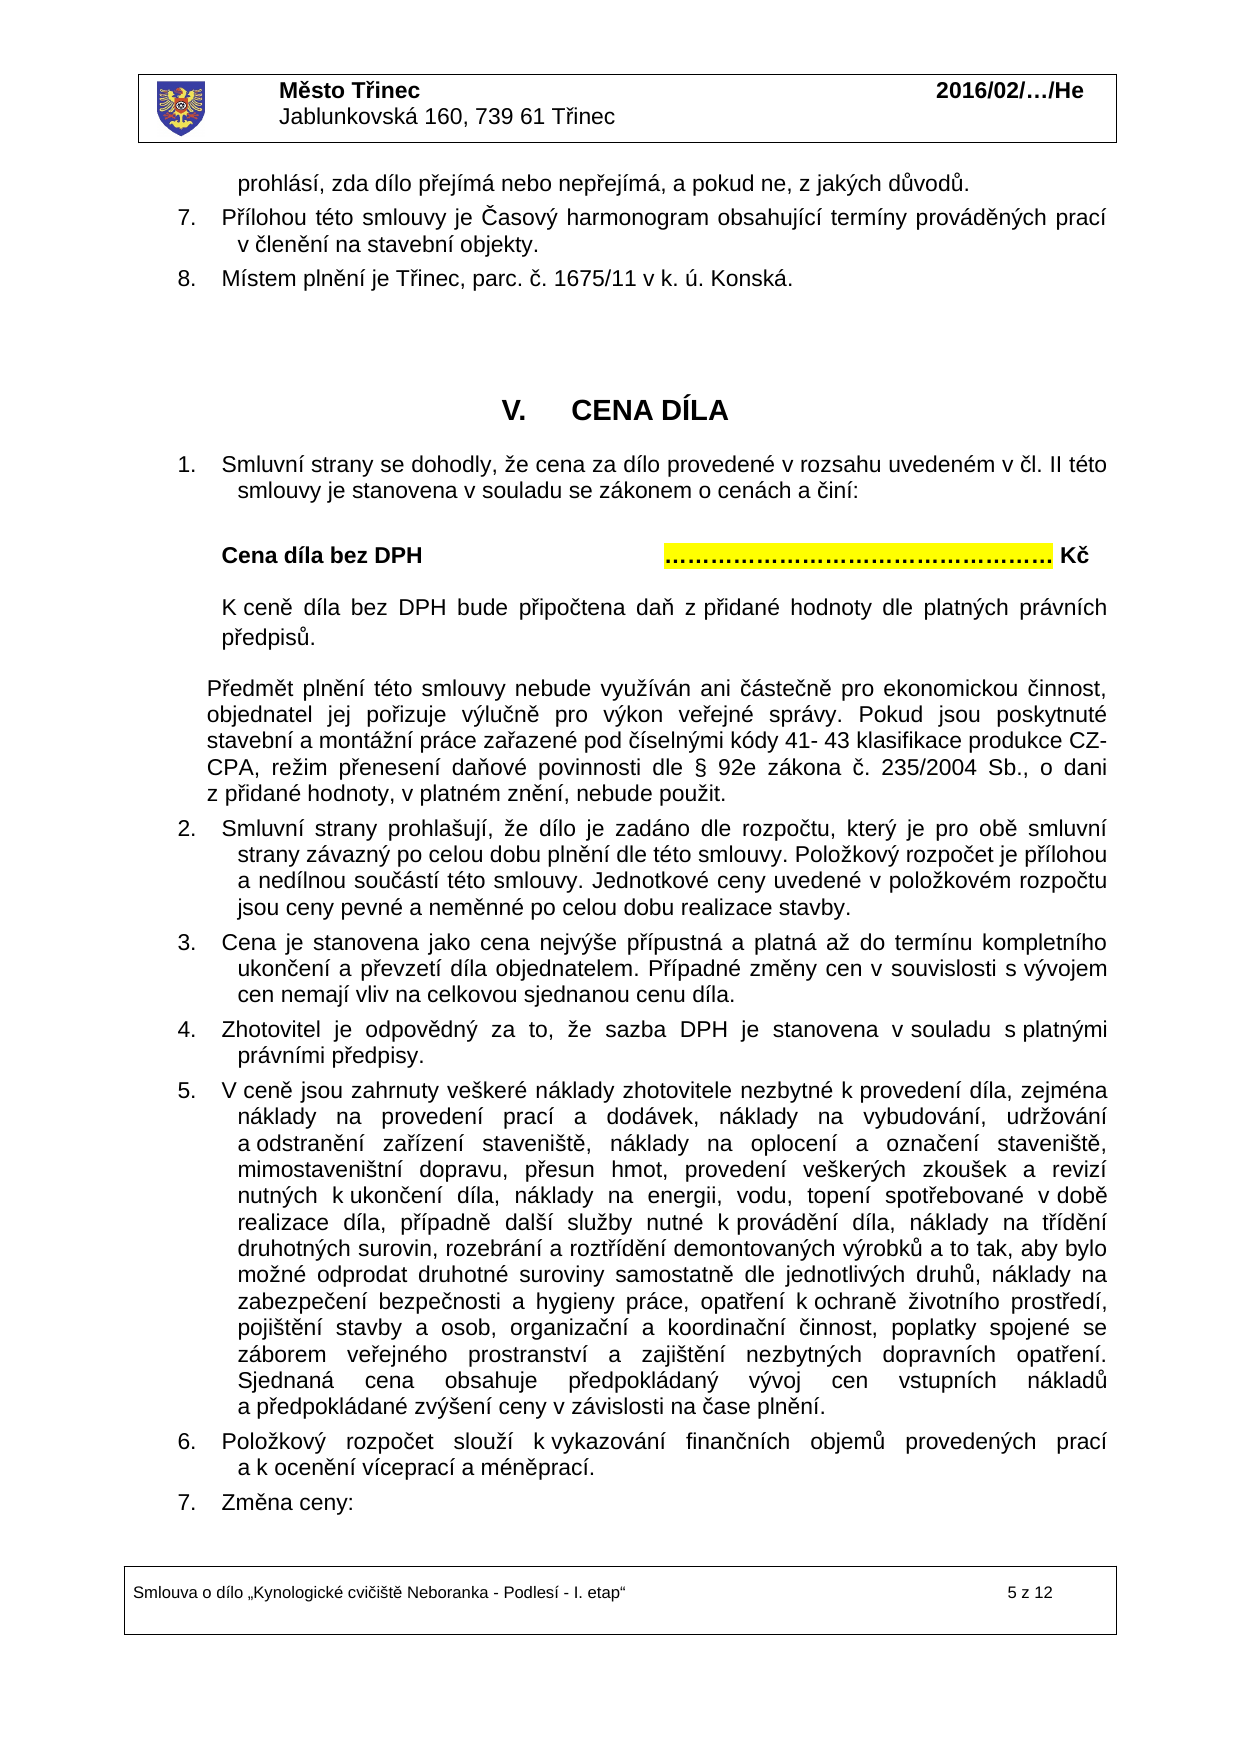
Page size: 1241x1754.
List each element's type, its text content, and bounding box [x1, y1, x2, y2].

text Předmět plnění této smlouvy nebude využíván ani částečně pro ekonomickou činnost, objednatel jej pořizuje výlučně pro výkon veřejné správy. Pokud jsou poskytnuté stavební a montážní práce zařazené pod číselnými kódy 41- 43 klasifikace produkce CZ-CPA, režim přenesení daňové povinnosti dle § 92e zákona č. 235/2004 Sb., o dani z přidané hodnoty, v platném znění, nebude použit. [207, 675, 1107, 806]
subtitle CENA DÍLA [148, 393, 1107, 426]
subtitle 3. Cena je stanovena jako cena nejvýše přípustná a platná až do termínu kompletního ukončení a převzetí díla objednatelem. Případné změny cen v souvislosti s vývojem cen nemají vliv na celkovou sjednanou cenu díla. [177, 928, 1107, 1008]
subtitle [177, 169, 1107, 196]
subtitle 5. V ceně jsou zahrnuty veškeré náklady zhotovitele nezbytné k provedení díla, zejména náklady na provedení prací a dodávek, náklady na vybudování, udržování a odstranění zařízení staveniště, náklady na oplocení a označení staveniště, mimostaveništní dopravu, přesun hmot, provedení veškerých zkoušek a revizí nutných k ukončení díla, náklady na energii, vodu, topení spotřebované v době realizace díla, případně další služby nutné k provádění díla, náklady na třídění druhotných surovin, rozebrání a roztřídění demontovaných výrobků a to tak, aby bylo možné odprodat druhotné suroviny samostatně dle jednotlivých druhů, náklady na zabezpečení bezpečnosti a hygieny práce, opatření k ochraně životního prostředí, pojištění stavby a osob, organizační a koordinační činnost, poplatky spojené se záborem veřejného prostranství a zajištění nezbytných dopravních opatření. Sjednaná cena obsahuje předpokládaný vývoj cen vstupních nákladů a předpokládané zvýšení ceny v závislosti na čase plnění. [177, 1077, 1107, 1419]
picture [157, 80, 206, 137]
subtitle 1. Smluvní strany se dohodly, že cena za dílo provedené v rozsahu uvedeném v čl. II této smlouvy je stanovena v souladu se zákonem o cenách a činí: [177, 451, 1107, 504]
subtitle 8. Místem plnění je Třinec, parc. č. 1675/11 v k. ú. Konská. [177, 265, 1107, 292]
subtitle 7. Změna ceny: [177, 1489, 1107, 1515]
text Cena díla bez DPH …………………………………………… Kč [148, 542, 1107, 569]
subtitle 6. Položkový rozpočet slouží k vykazování finančních objemů provedených prací a k ocenění víceprací a méněprací. [177, 1428, 1107, 1481]
subtitle 7. Přílohou této smlouvy je Časový harmonogram obsahující termíny prováděných prací v členění na stavební objekty. [177, 204, 1107, 257]
text K ceně díla bez DPH bude připočtena daň z přidané hodnoty dle platných právních předpisů. [221, 593, 1107, 650]
subtitle 4. Zhotovitel je odpovědný za to, že sazba DPH je stanovena v souladu s platnými právními předpisy. [177, 1016, 1107, 1069]
subtitle 2. Smluvní strany prohlašují, že dílo je zadáno dle rozpočtu, který je pro obě smluvní strany závazný po celou dobu plnění dle této smlouvy. Položkový rozpočet je přílohou a nedílnou součástí této smlouvy. Jednotkové ceny uvedené v položkovém rozpočtu jsou ceny pevné a neměnné po celou dobu realizace stavby. [177, 815, 1107, 920]
